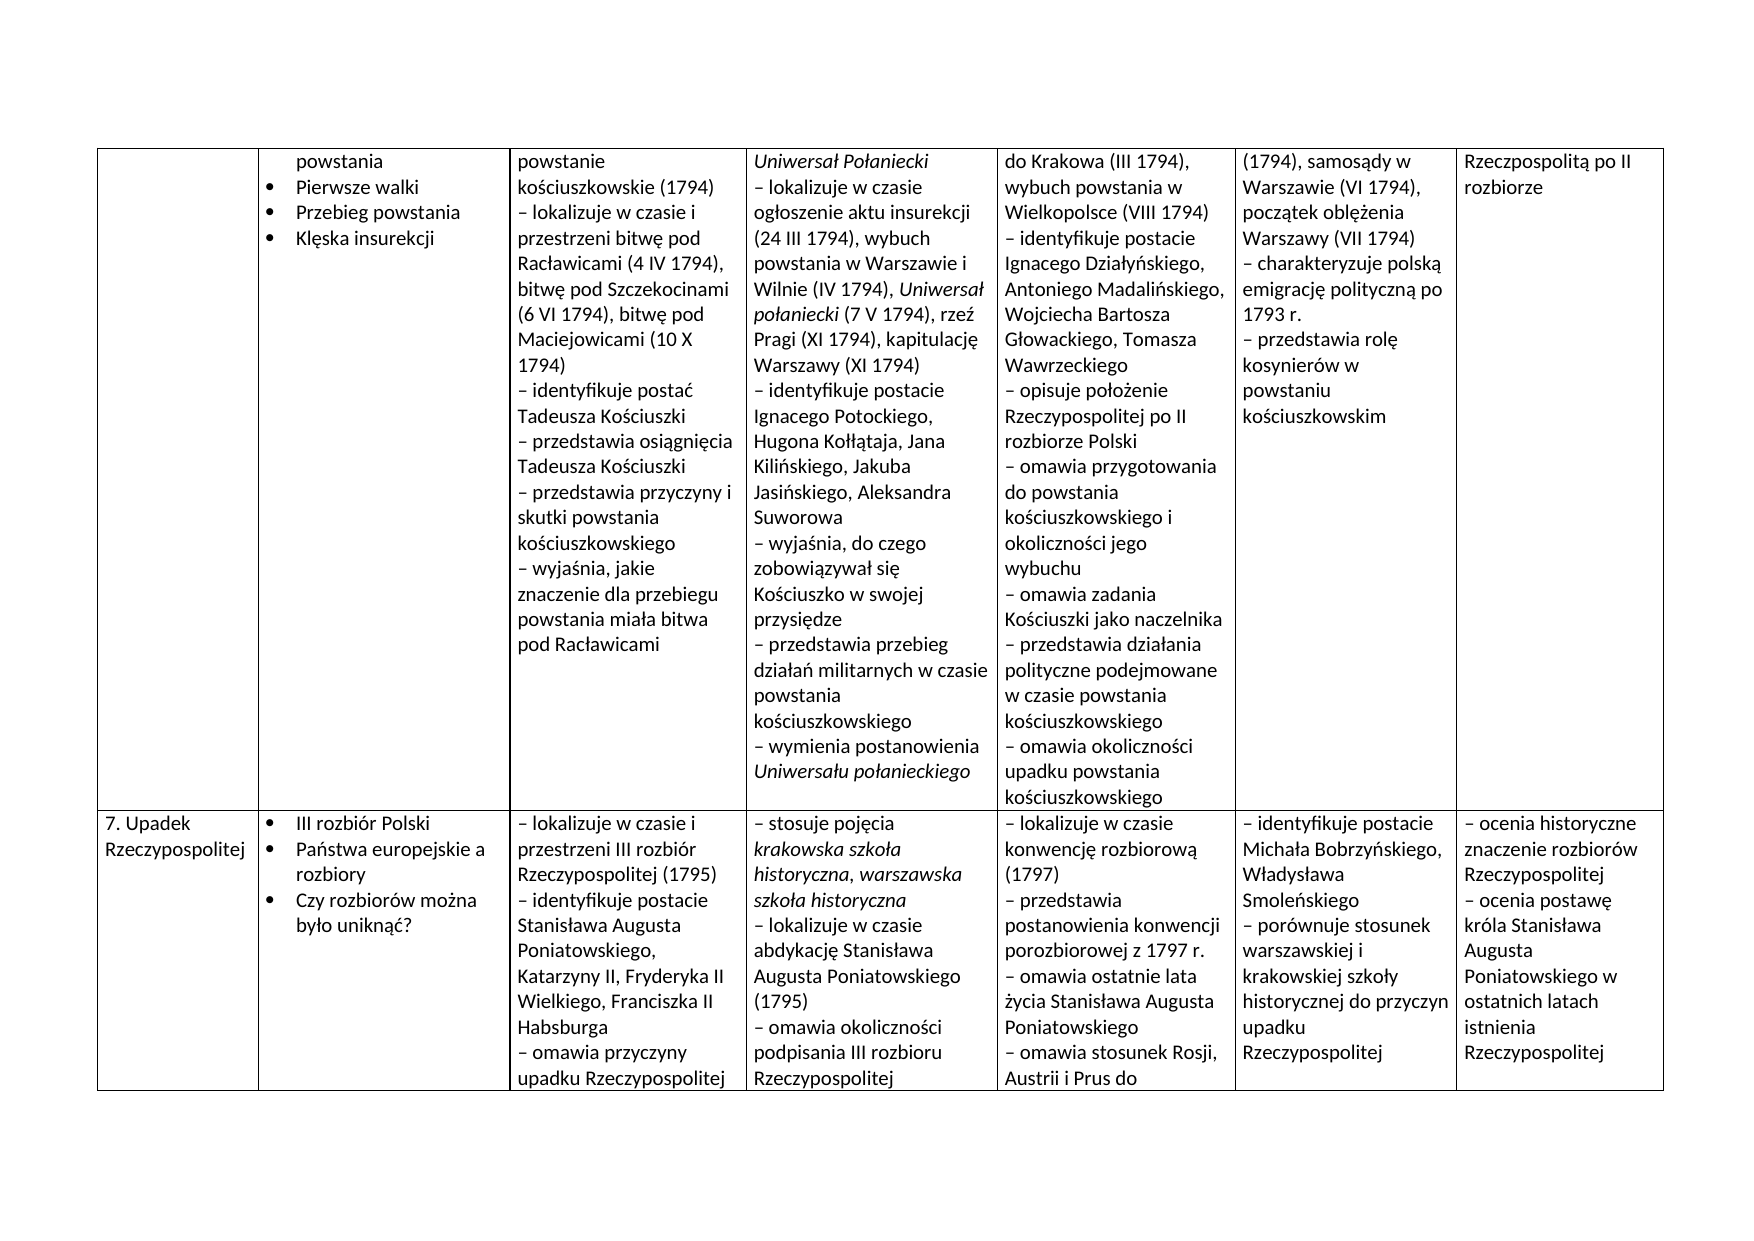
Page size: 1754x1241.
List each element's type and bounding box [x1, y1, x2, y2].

table_cell [1236, 149, 1456, 809]
table_cell [1457, 149, 1663, 809]
table_cell [747, 149, 997, 809]
table_cell [511, 149, 746, 809]
table_cell [98, 149, 258, 809]
table_cell [998, 149, 1235, 809]
table_cell [98, 811, 258, 1090]
table_cell [747, 811, 997, 1090]
table_cell [998, 811, 1235, 1090]
table_cell [259, 149, 509, 809]
table_cell [259, 811, 509, 1090]
table_cell [1457, 811, 1663, 1090]
table_cell [1236, 811, 1456, 1090]
table_cell [511, 811, 746, 1090]
